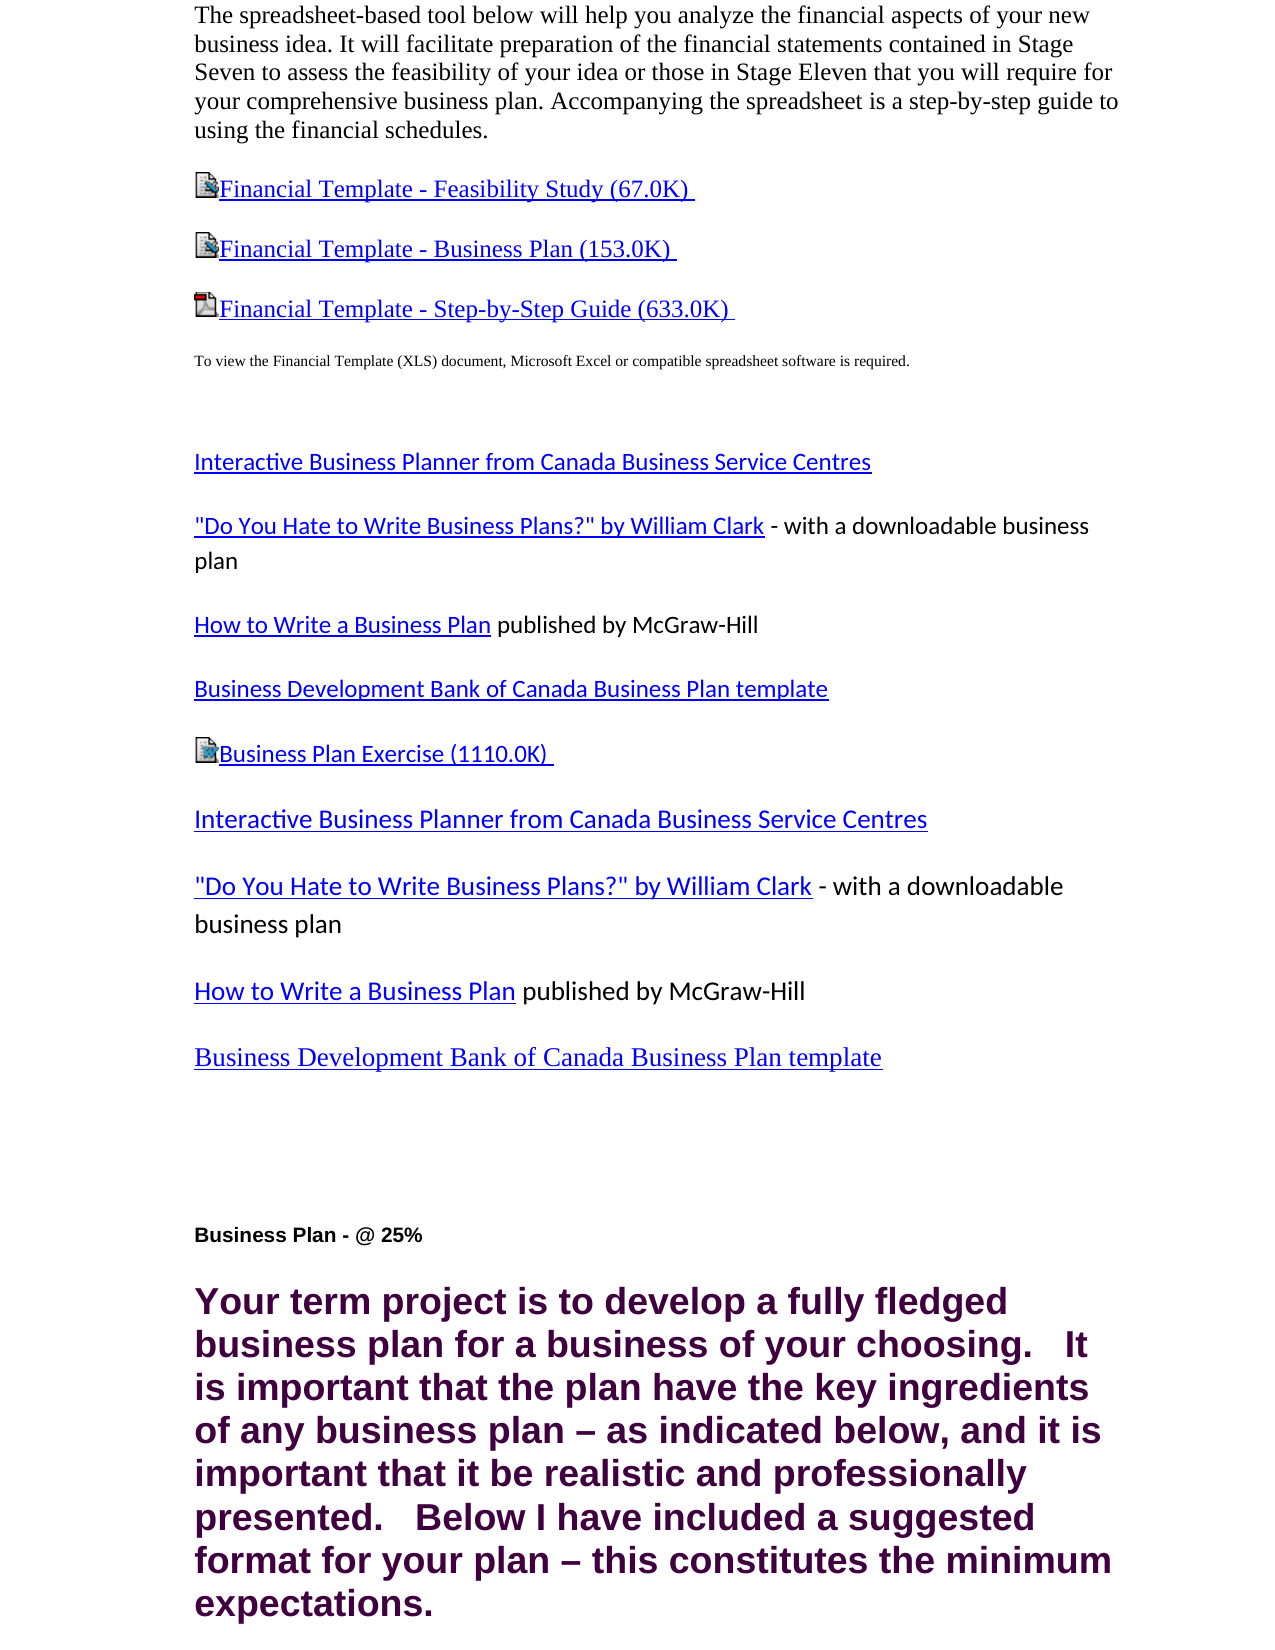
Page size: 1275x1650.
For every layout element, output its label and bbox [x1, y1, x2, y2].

picture [194, 737, 219, 763]
picture [194, 232, 219, 258]
picture [194, 292, 219, 317]
picture [194, 172, 219, 198]
